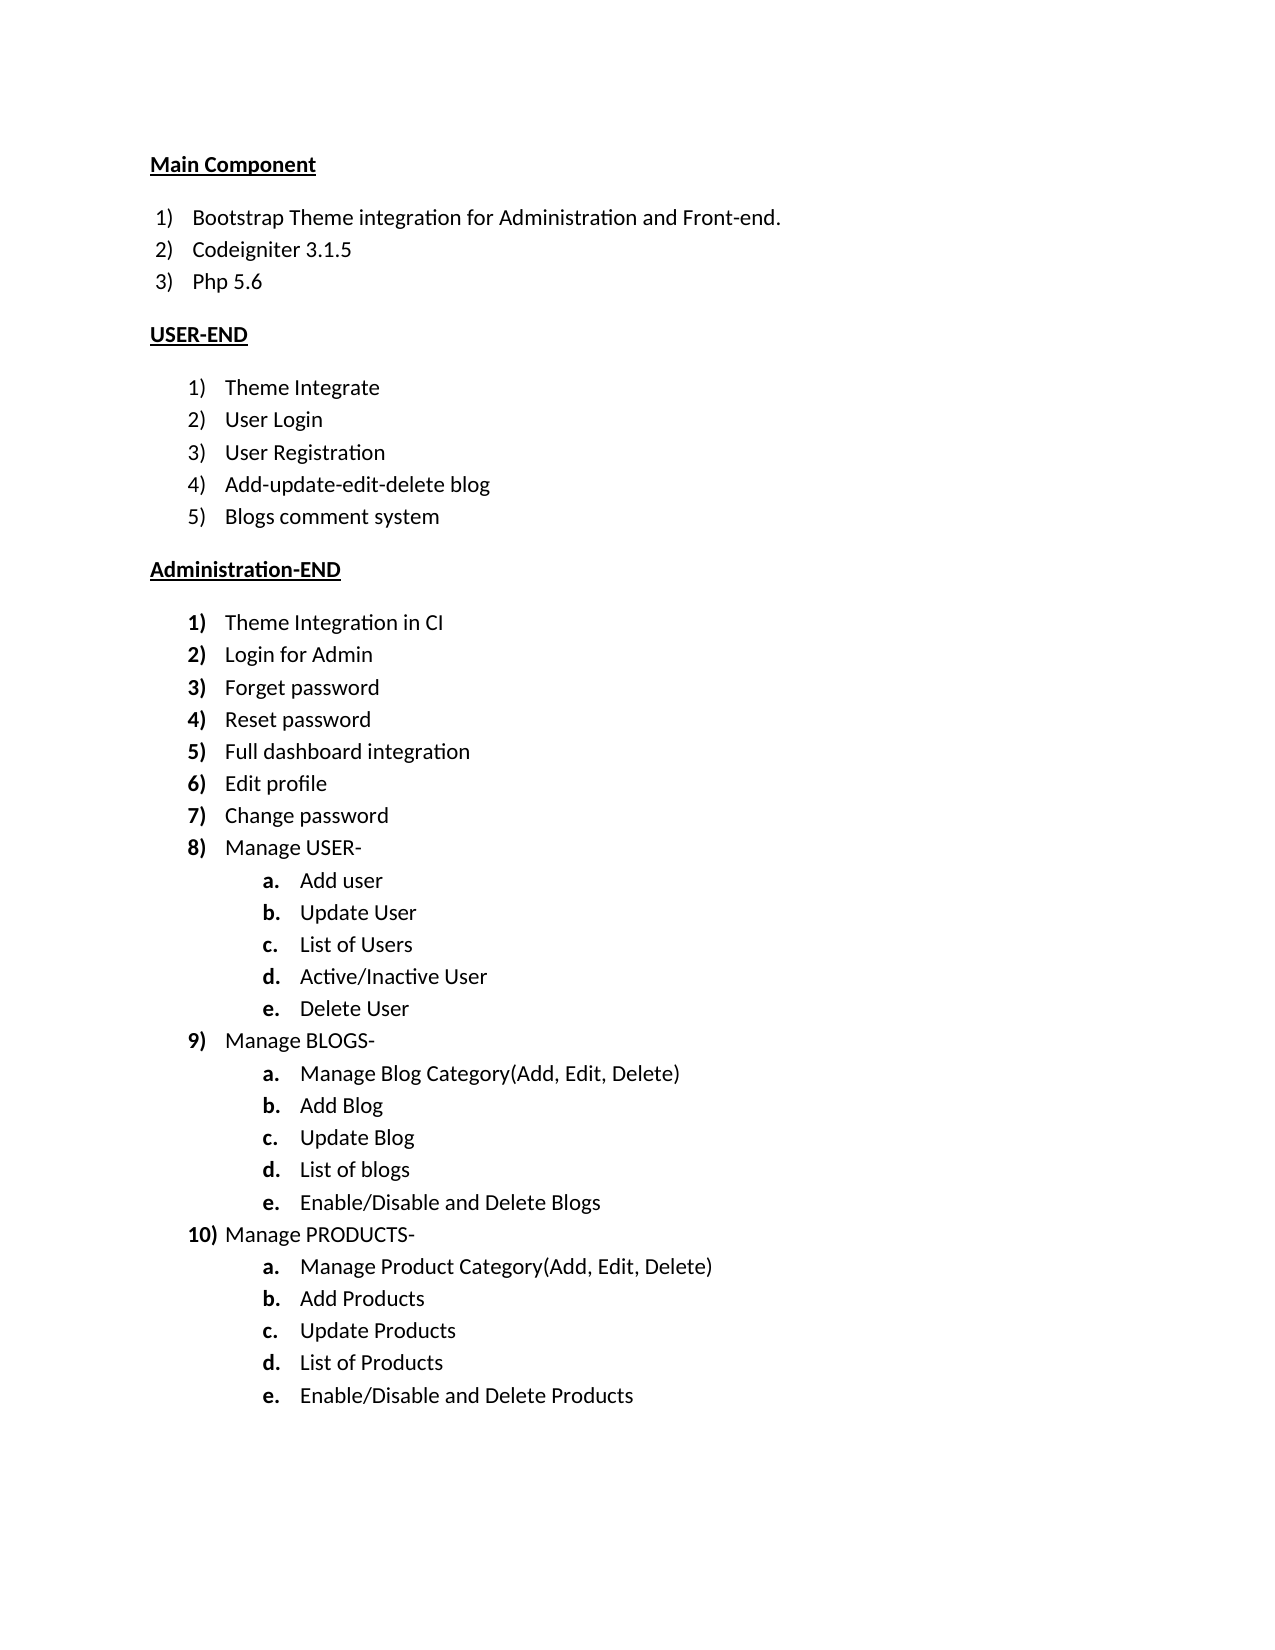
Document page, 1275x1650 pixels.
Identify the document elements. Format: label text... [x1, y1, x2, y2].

list Change password [187, 801, 1125, 829]
list Forget password [187, 673, 1125, 701]
list User Login [187, 406, 1125, 434]
text Administration-END [150, 555, 1125, 583]
list Enable/Disable and Delete Blogs [262, 1188, 1125, 1216]
list Manage Product Category(Add, Edit, Delete) [262, 1252, 1125, 1280]
list Php 5.6 [155, 267, 1125, 295]
list Theme Integrate [187, 373, 1125, 401]
text Main Component [150, 150, 1125, 178]
list List of blogs [262, 1155, 1125, 1183]
list Update User [262, 898, 1125, 926]
list Manage USER- [187, 833, 1125, 862]
list Login for Admin [187, 640, 1125, 668]
list Blogs comment system [187, 502, 1125, 530]
list Update Products [262, 1316, 1125, 1344]
list Active/Inactive User [262, 962, 1125, 990]
list User Registration [187, 438, 1125, 466]
list Update Blog [262, 1123, 1125, 1151]
list Bootstrap Theme integration for Administration and Front-end. [155, 203, 1125, 231]
list List of Products [262, 1348, 1125, 1377]
list Edit profile [187, 769, 1125, 797]
list Manage PRODUCTS- [187, 1220, 1125, 1248]
list Enable/Disable and Delete Products [262, 1381, 1125, 1409]
list Full dashboard integration [187, 737, 1125, 765]
list Manage BLOGS- [187, 1027, 1125, 1055]
list Add Blog [262, 1091, 1125, 1119]
text USER-END [150, 320, 1125, 348]
list Manage Blog Category(Add, Edit, Delete) [262, 1059, 1125, 1087]
list Add Products [262, 1284, 1125, 1312]
list Codeigniter 3.1.5 [155, 235, 1125, 263]
list List of Users [262, 930, 1125, 958]
list Delete User [262, 994, 1125, 1022]
list Theme Integration in CI [187, 608, 1125, 636]
list Add-update-edit-delete blog [187, 470, 1125, 498]
list Reset password [187, 705, 1125, 733]
list Add user [262, 866, 1125, 894]
